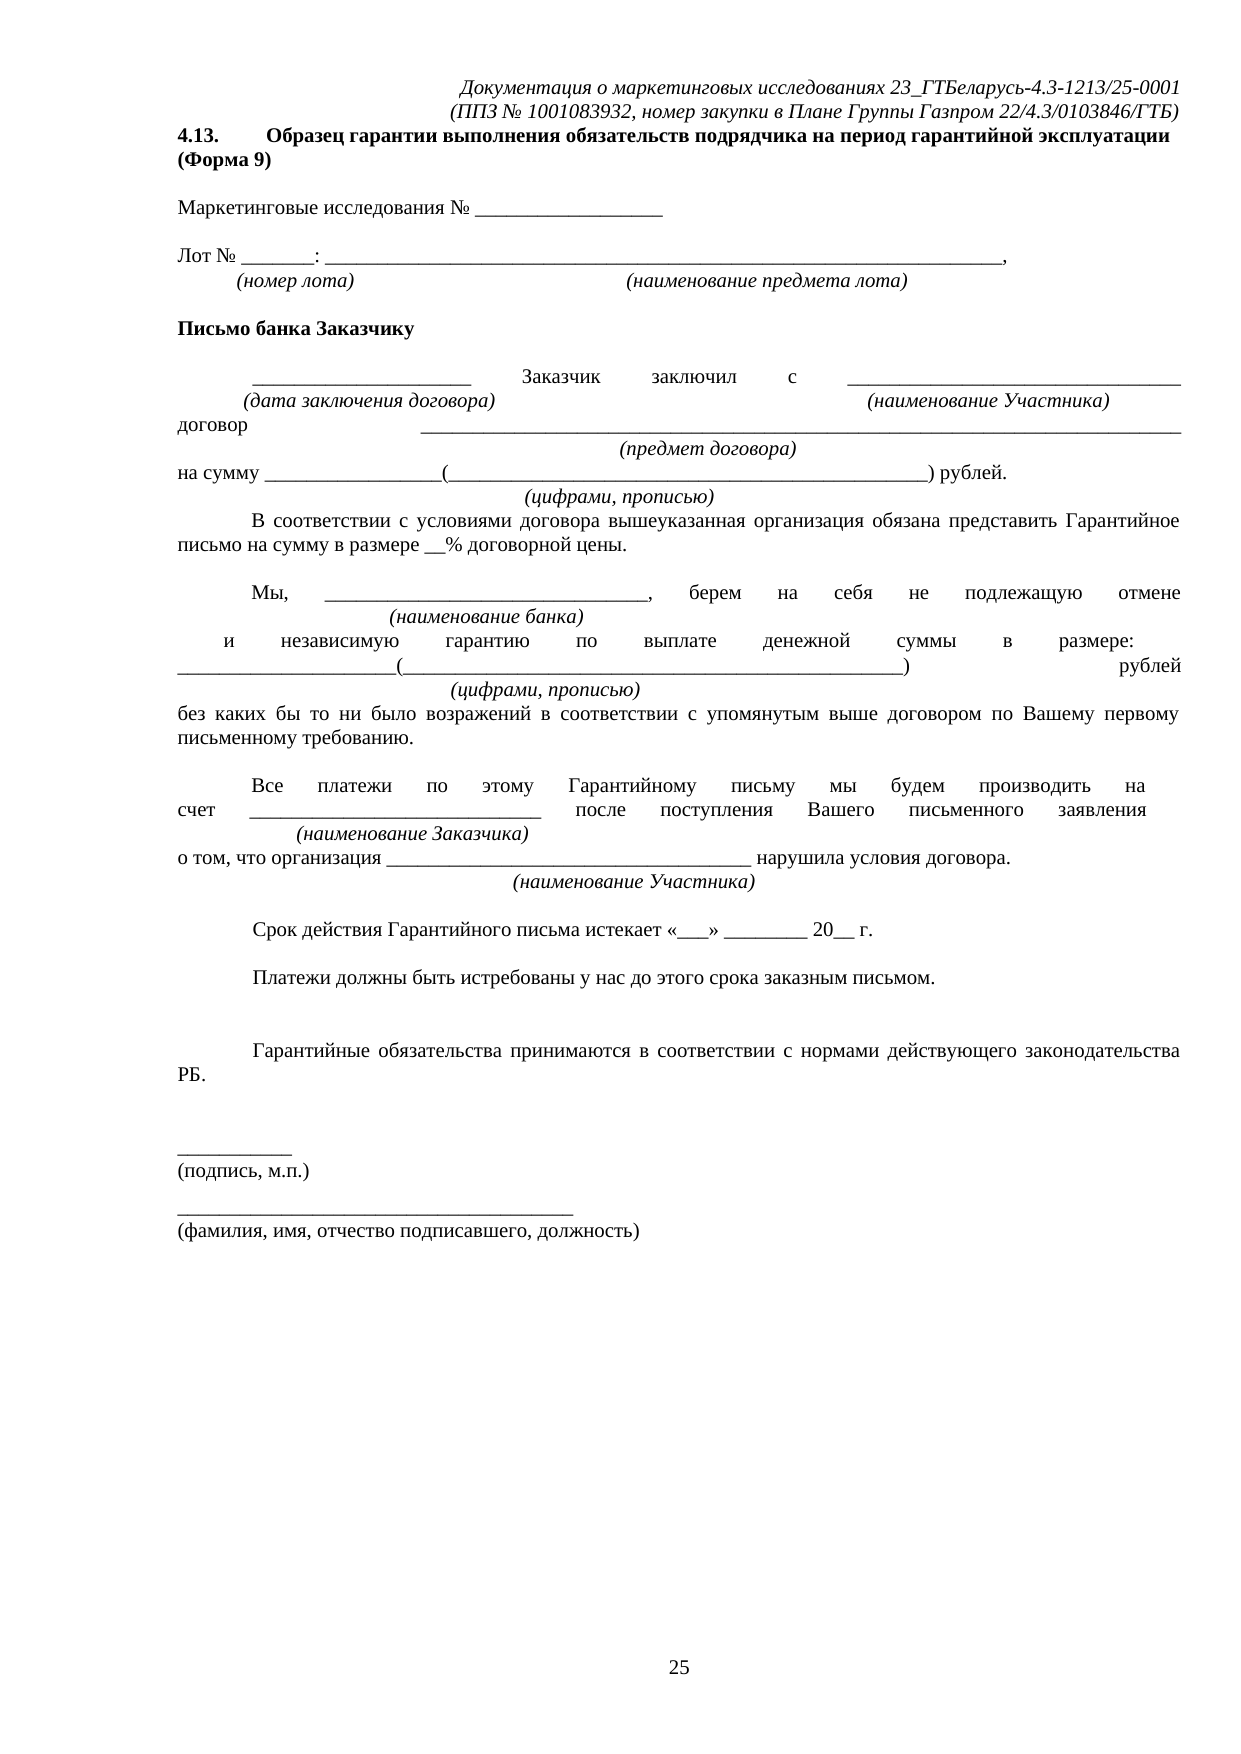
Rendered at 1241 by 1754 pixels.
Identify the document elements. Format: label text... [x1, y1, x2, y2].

text договор _________________________________________________________________________ (предмет договора) [177, 412, 1181, 460]
text _____________________ Заказчик заключил с ________________________________ (дата заключения договора) (наименование Участника) [177, 364, 1181, 412]
text Платежи должны быть истребованы у нас до этого срока заказным письмом. [177, 965, 1181, 989]
text Письмо банка Заказчику [177, 316, 1181, 340]
text (подпись, м.п.) [177, 1158, 1181, 1182]
text (номер лота) (наименование предмета лота) [177, 267, 1181, 292]
text ______________________________________ [177, 1194, 1181, 1218]
text на сумму _________________(______________________________________________) рублей. [177, 460, 1181, 484]
text Лот № _______: _________________________________________________________________, [177, 243, 1181, 267]
text без каких бы то ни было возражений в соответствии с упомянутым выше договором по Вашему первому письменному требованию. [177, 701, 1181, 749]
text (наименование Участника) [177, 869, 1181, 893]
list Образец гарантии выполнения обязательств подрядчика на период гарантийной эксплуатации (Форма 9) [177, 123, 1181, 171]
text и независимую гарантию по выплате денежной суммы в размере: _____________________(________________________________________________) рублей (цифрами, прописью) [177, 628, 1181, 701]
text Мы, _______________________________, берем на себя не подлежащую отмене (наименование банка) [177, 580, 1181, 628]
text ___________ [177, 1134, 1181, 1158]
text Все платежи по этому Гарантийному письму мы будем производить на счет ____________________________ после поступления Вашего письменного заявления (наименование Заказчика) [177, 773, 1181, 845]
text (фамилия, имя, отчество подписавшего, должность) [177, 1218, 1181, 1242]
text (цифрами, прописью) [177, 484, 1181, 508]
text Срок действия Гарантийного письма истекает «___» ________ 20__ г. [177, 917, 1181, 941]
text Маркетинговые исследования № __________________ [177, 195, 1181, 219]
text о том, что организация ___________________________________ нарушила условия договора. [177, 845, 1181, 869]
text В соответствии с условиями договора вышеуказанная организация обязана представить Гарантийное письмо на сумму в размере __% договорной цены. [177, 508, 1181, 556]
text Гарантийные обязательства принимаются в соответствии с нормами действующего законодательства РБ. [177, 1037, 1181, 1086]
